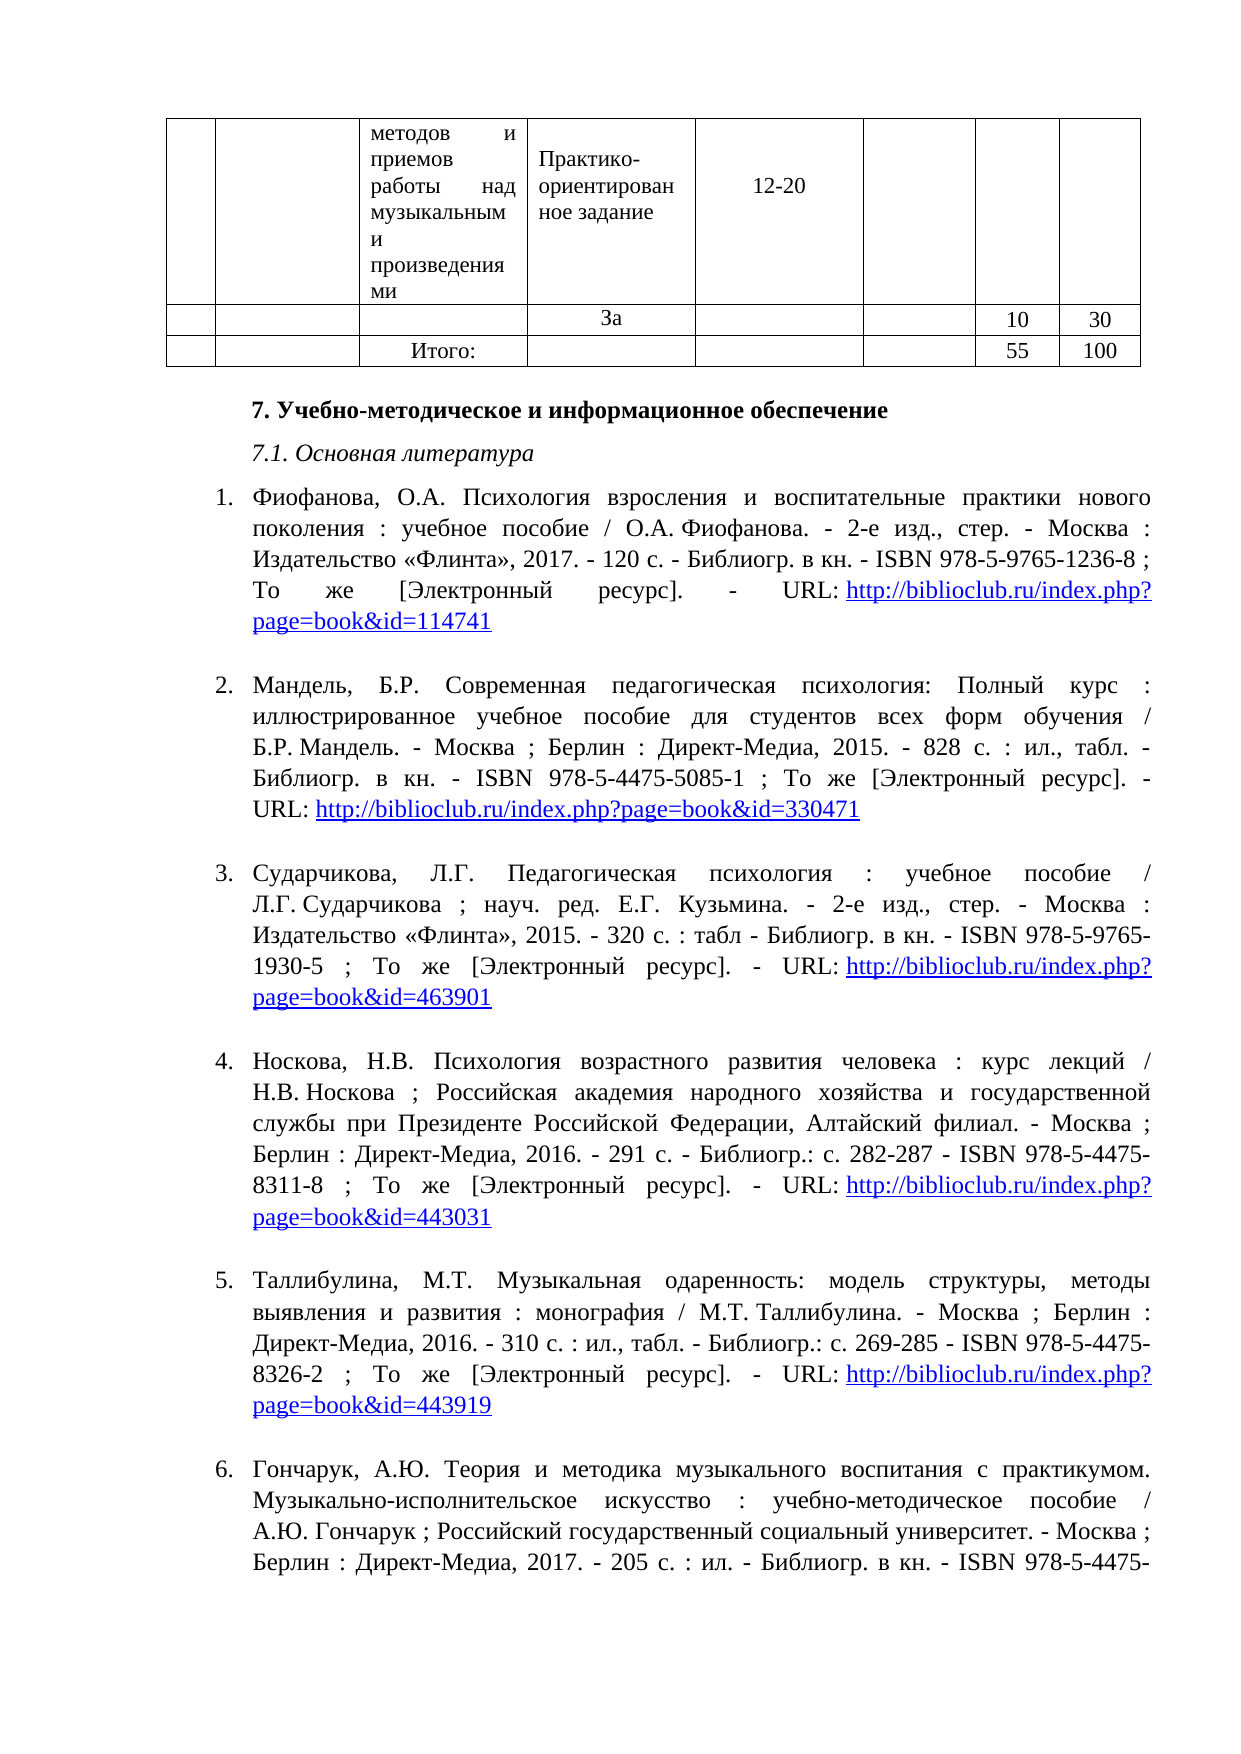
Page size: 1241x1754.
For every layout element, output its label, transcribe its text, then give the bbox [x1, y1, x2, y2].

text 7. Учебно-методическое и информационное обеспечение [177, 395, 1152, 424]
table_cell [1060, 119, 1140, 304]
list Мандель, Б.Р. Современная педагогическая психология: Полный курс : иллюстрированное учебное пособие для студентов всех форм обучения / Б.Р. Мандель. - Москва ; Берлин : Директ-Медиа, 2015. - 828 с. : ил., табл. - Библиогр. в кн. - ISBN 978-5-4475-5085-1 ; То же [Электронный ресурс]. - URL: http://biblioclub.ru/index.php?page=book&id=330471 [215, 670, 1152, 823]
list Фиофанова, О.А. Психология взросления и воспитательные практики нового поколения : учебное пособие / О.А. Фиофанова. - 2-е изд., стер. - Москва : Издательство «Флинта», 2017. - 120 с. - Библиогр. в кн. - ISBN 978-5-9765-1236-8 ; То же [Электронный ресурс]. - URL: http://biblioclub.ru/index.php?page=book&id=114741 [215, 482, 1152, 634]
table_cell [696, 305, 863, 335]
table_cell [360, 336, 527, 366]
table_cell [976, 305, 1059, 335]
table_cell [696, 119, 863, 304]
list Таллибулина, М.Т. Музыкальная одаренность: модель структуры, методы выявления и развития : монография / М.Т. Таллибулина. - Москва ; Берлин : Директ-Медиа, 2016. - 310 с. : ил., табл. - Библиогр.: с. 269-285 - ISBN 978-5-4475-8326-2 ; То же [Электронный ресурс]. - URL: http://biblioclub.ru/index.php?page=book&id=443919 [215, 1266, 1152, 1418]
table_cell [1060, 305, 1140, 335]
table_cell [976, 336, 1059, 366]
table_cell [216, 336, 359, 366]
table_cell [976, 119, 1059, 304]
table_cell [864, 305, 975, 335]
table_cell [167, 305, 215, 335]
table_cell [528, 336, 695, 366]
text 7.1. Основная литература [177, 438, 1152, 467]
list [215, 1454, 1152, 1576]
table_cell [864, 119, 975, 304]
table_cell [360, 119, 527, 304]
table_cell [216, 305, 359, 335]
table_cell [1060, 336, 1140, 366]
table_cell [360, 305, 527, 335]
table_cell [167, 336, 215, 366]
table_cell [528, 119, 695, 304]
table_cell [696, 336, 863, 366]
list Носкова, Н.В. Психология возрастного развития человека : курс лекций / Н.В. Носкова ; Российская академия народного хозяйства и государственной службы при Президенте Российской Федерации, Алтайский филиал. - Москва ; Берлин : Директ-Медиа, 2016. - 291 с. - Библиогр.: с. 282-287 - ISBN 978-5-4475-8311-8 ; То же [Электронный ресурс]. - URL: http://biblioclub.ru/index.php?page=book&id=443031 [215, 1046, 1152, 1230]
list Сударчикова, Л.Г. Педагогическая психология : учебное пособие / Л.Г. Сударчикова ; науч. ред. Е.Г. Кузьмина. - 2-е изд., стер. - Москва : Издательство «Флинта», 2015. - 320 с. : табл - Библиогр. в кн. - ISBN 978-5-9765-1930-5 ; То же [Электронный ресурс]. - URL: http://biblioclub.ru/index.php?page=book&id=463901 [215, 858, 1152, 1011]
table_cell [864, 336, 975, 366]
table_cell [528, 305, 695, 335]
